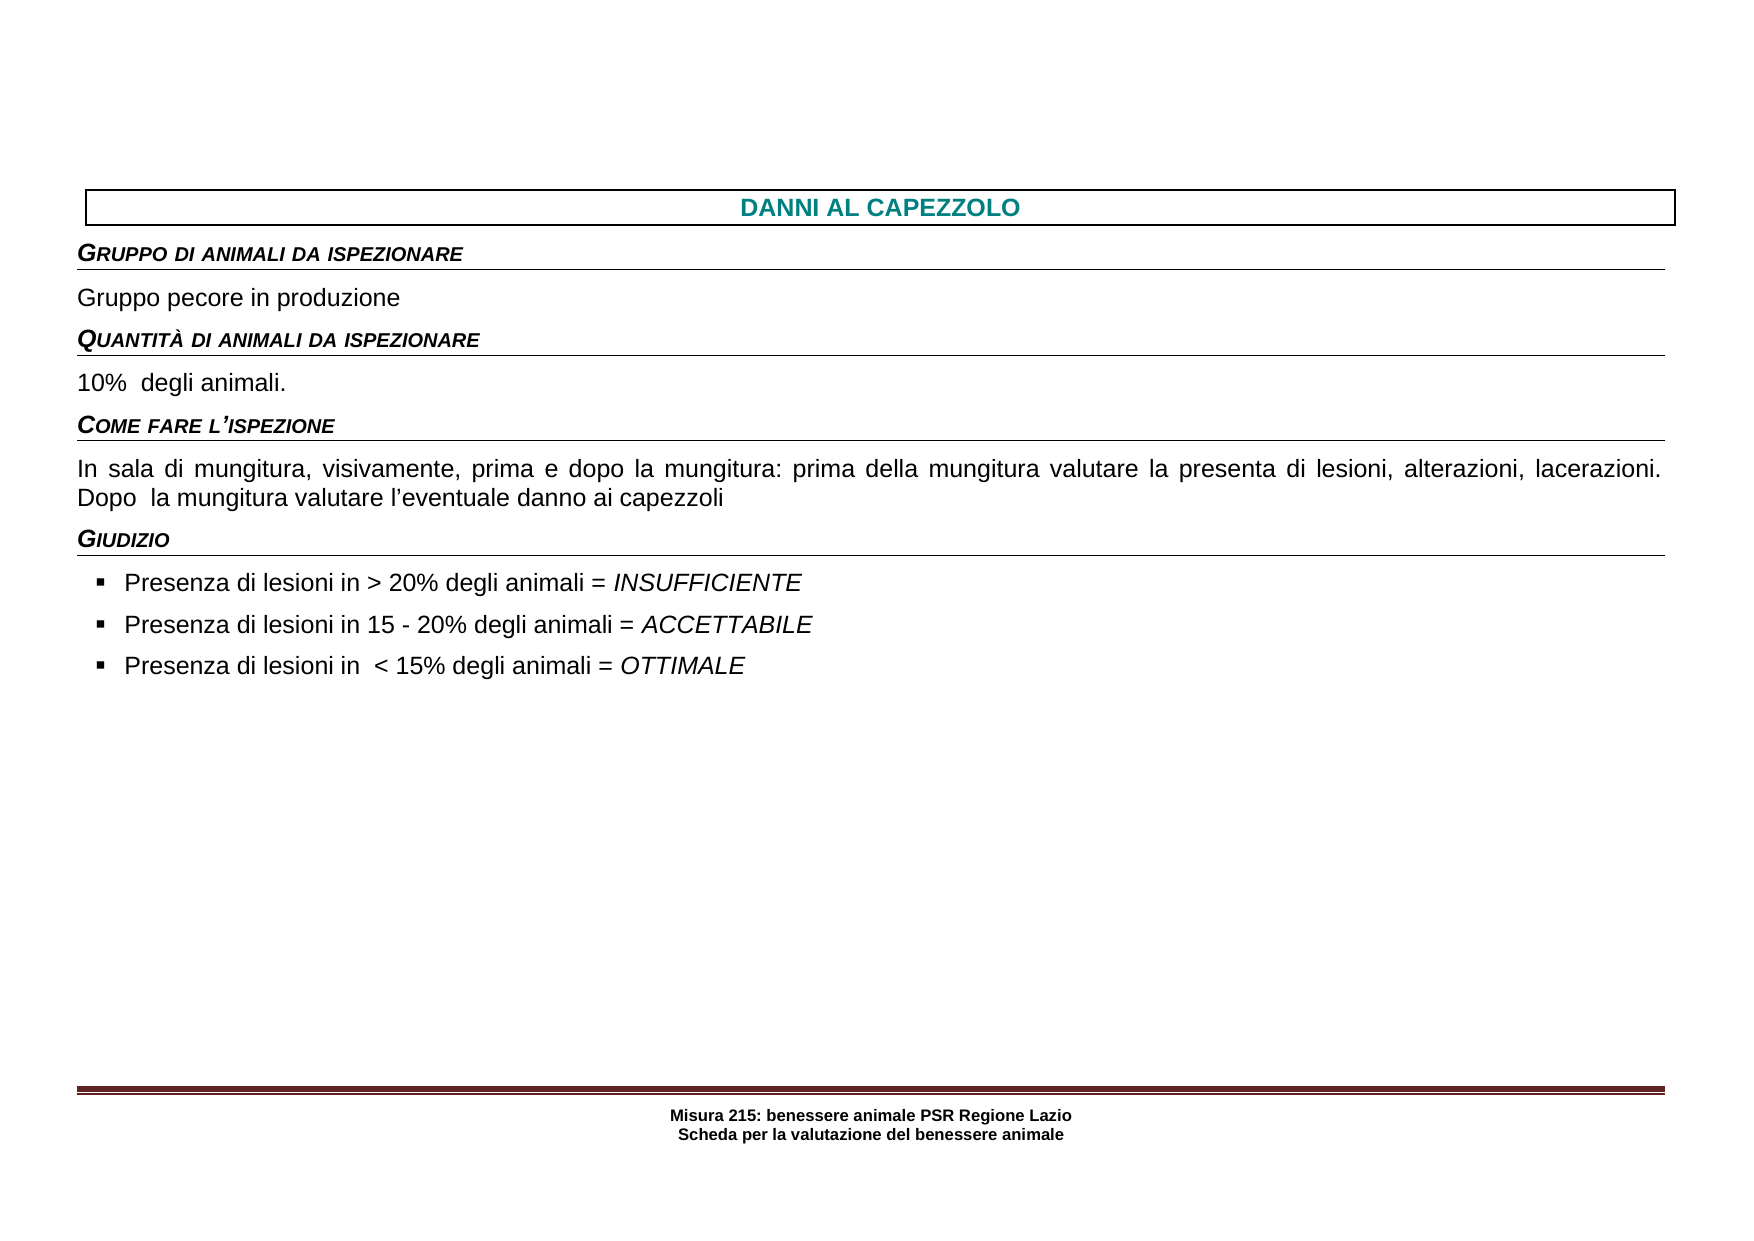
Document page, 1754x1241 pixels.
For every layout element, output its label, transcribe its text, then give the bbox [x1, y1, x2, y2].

text Gruppo di animali da ispezionare [77, 238, 1665, 269]
text Presenza di lesioni in < 15% degli animali = OTTIMALE [94, 651, 1665, 680]
text DANNI AL CAPEZZOLO [87, 191, 1674, 224]
text Presenza di lesioni in > 20% degli animali = INSUFFICIENTE [94, 568, 1665, 597]
text In sala di mungitura, visivamente, prima e dopo la mungitura: prima della mungitura valutare la presenta di lesioni, alterazioni, lacerazioni. Dopo la mungitura valutare l’eventuale danno ai capezzoli [77, 454, 1665, 511]
text Come fare l’ispezione [77, 409, 1665, 440]
text Gruppo pecore in produzione [77, 283, 1665, 311]
text Quantità di animali da ispezionare [77, 324, 1665, 355]
text Giudizio [77, 524, 1665, 555]
text Presenza di lesioni in 15 - 20% degli animali = ACCETTABILE [94, 610, 1665, 638]
text 10% degli animali. [77, 368, 1665, 397]
